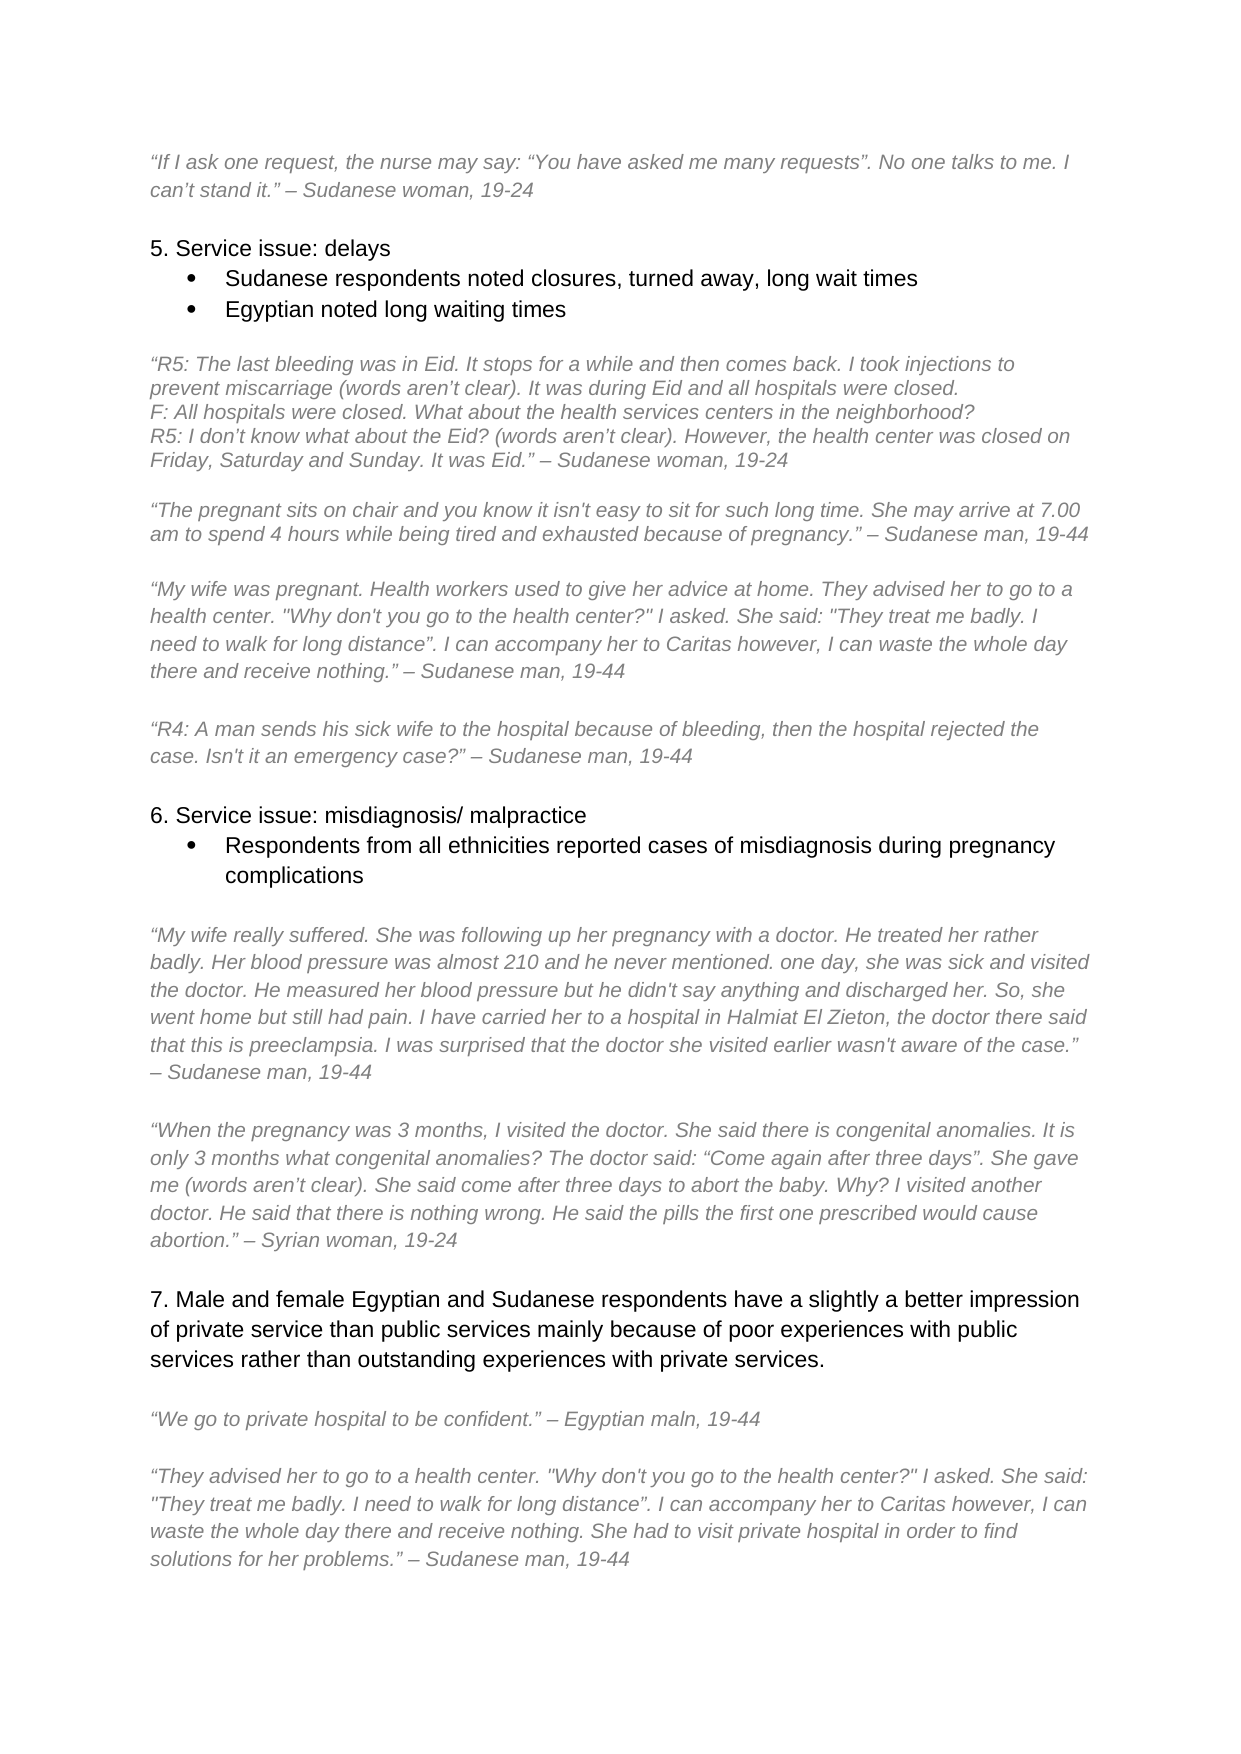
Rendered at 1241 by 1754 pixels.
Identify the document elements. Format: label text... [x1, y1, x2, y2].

list Egyptian noted long waiting times [187, 296, 1090, 322]
list Sudanese respondents noted closures, turned away, long wait times [187, 265, 1090, 292]
text “They advised her to go to a health center. "Why don't you go to the health center?" I asked. She said: "They treat me badly. I need to walk for long distance”. I can accompany her to Caritas however, I can waste the whole day there and receive nothing. She had to visit private hospital in order to find solutions for her problems.” – Sudanese man, 19-44 [150, 1464, 1090, 1571]
text “My wife really suffered. She was following up her pregnancy with a doctor. He treated her rather badly. Her blood pressure was almost 210 and he never mentioned. one day, she was sick and visited the doctor. He measured her blood pressure but he didn't say anything and discharged her. So, she went home but still had pain. I have carried her to a hospital in Halmiat El Zieton, the doctor there said that this is preeclampsia. I was surprised that the doctor she visited earlier wasn't aware of the case.” – Sudanese man, 19-44 [150, 923, 1090, 1084]
text 6. Service issue: misdiagnosis/ malpractice [150, 802, 1090, 828]
text F: All hospitals were closed. What about the health services centers in the neighborhood? [150, 400, 1090, 424]
list Respondents from all ethnicities reported cases of misdiagnosis during pregnancy complications [187, 832, 1090, 889]
text “We go to private hospital to be confident.” – Egyptian maln, 19-44 [150, 1406, 1090, 1430]
text “When the pregnancy was 3 months, I visited the doctor. She said there is congenital anomalies. It is only 3 months what congenital anomalies? The doctor said: “Come again after three days”. She gave me (words aren’t clear). She said come after three days to abort the baby. Why? I visited another doctor. He said that there is nothing wrong. He said the pills the first one prescribed would cause abortion.” – Syrian woman, 19-24 [150, 1118, 1090, 1252]
text “R4: A man sends his sick wife to the hospital because of bleeding, then the hospital rejected the case. Isn't it an emergency case?” – Sudanese man, 19-44 [150, 717, 1090, 768]
text “If I ask one request, the nurse may say: “You have asked me many requests”. No one talks to me. I can’t stand it.” – Sudanese woman, 19-24 [150, 150, 1090, 201]
text 7. Male and female Egyptian and Sudanese respondents have a slightly a better impression of private service than public services mainly because of poor experiences with public services rather than outstanding experiences with private services. [150, 1286, 1090, 1372]
text “My wife was pregnant. Health workers used to give her advice at home. They advised her to go to a health center. "Why don't you go to the health center?" I asked. She said: "They treat me badly. I need to walk for long distance”. I can accompany her to Caritas however, I can waste the whole day there and receive nothing.” – Sudanese man, 19-44 [150, 576, 1090, 683]
text R5: I don’t know what about the Eid? (words aren’t clear). However, the health center was closed on Friday, Saturday and Sunday. It was Eid.” – Sudanese woman, 19-24 [150, 424, 1090, 472]
text “The pregnant sits on chair and you know it isn't easy to sit for such long time. She may arrive at 7.00 am to spend 4 hours while being tired and exhausted because of pregnancy.” – Sudanese man, 19-44 [150, 498, 1090, 546]
text 5. Service issue: delays [150, 235, 1090, 262]
text “R5: The last bleeding was in Eid. It stops for a while and then comes back. I took injections to prevent miscarriage (words aren’t clear). It was during Eid and all hospitals were closed. [150, 352, 1090, 400]
